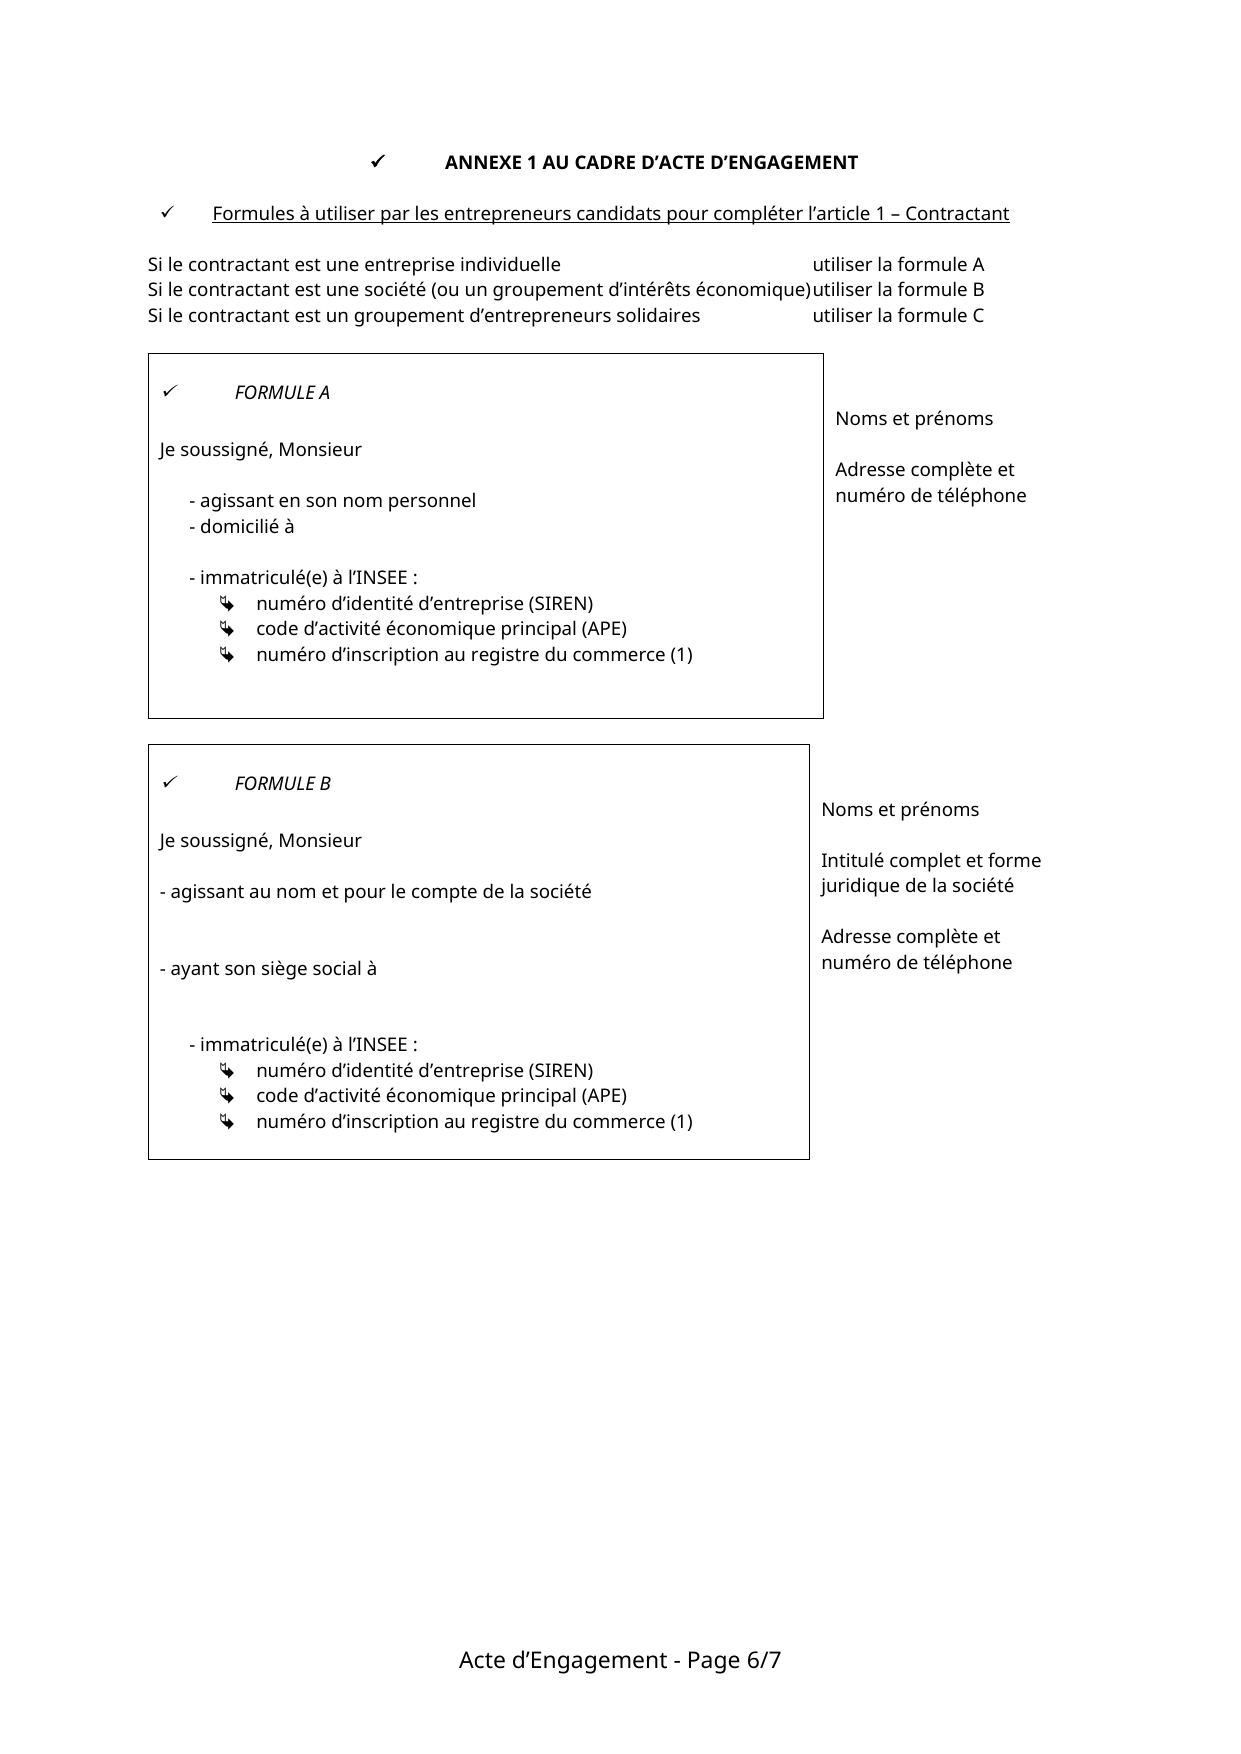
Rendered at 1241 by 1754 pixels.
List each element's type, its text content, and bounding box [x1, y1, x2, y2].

table_header FORMULE B Je soussigné, Monsieur - agissant au nom et pour le compte de la société - ayant son siège social à - immatriculé(e) à l’INSEE : numéro d’identité d’entreprise (SIREN) code d’activité économique principal (APE) numéro d’inscription au registre du commerce (1) [149, 745, 809, 1159]
table_header Noms et prénoms Intitulé complet et forme juridique de la société Adresse complète et numéro de téléphone [810, 744, 1093, 1159]
table_header FORMULE A Je soussigné, Monsieur - agissant en son nom personnel - domicilié à - immatriculé(e) à l’INSEE : numéro d’identité d’entreprise (SIREN) code d’activité économique principal (APE) numéro d’inscription au registre du commerce (1) [149, 354, 823, 717]
text Si le contractant est un groupement d’entrepreneurs solidaires utiliser la formule C [148, 302, 1093, 328]
list ANNEXE 1 AU CADRE D’ACTE D’ENGAGEMENT [148, 148, 1081, 175]
text Si le contractant est une entreprise individuelle utiliser la formule A [148, 251, 1093, 277]
text Si le contractant est une société (ou un groupement d’intérêts économique) utiliser la formule B [148, 277, 1093, 302]
table_header Noms et prénoms Adresse complète et numéro de téléphone [824, 353, 1053, 717]
list Formules à utiliser par les entrepreneurs candidats pour compléter l’article 1 – Contractant [159, 200, 1081, 226]
